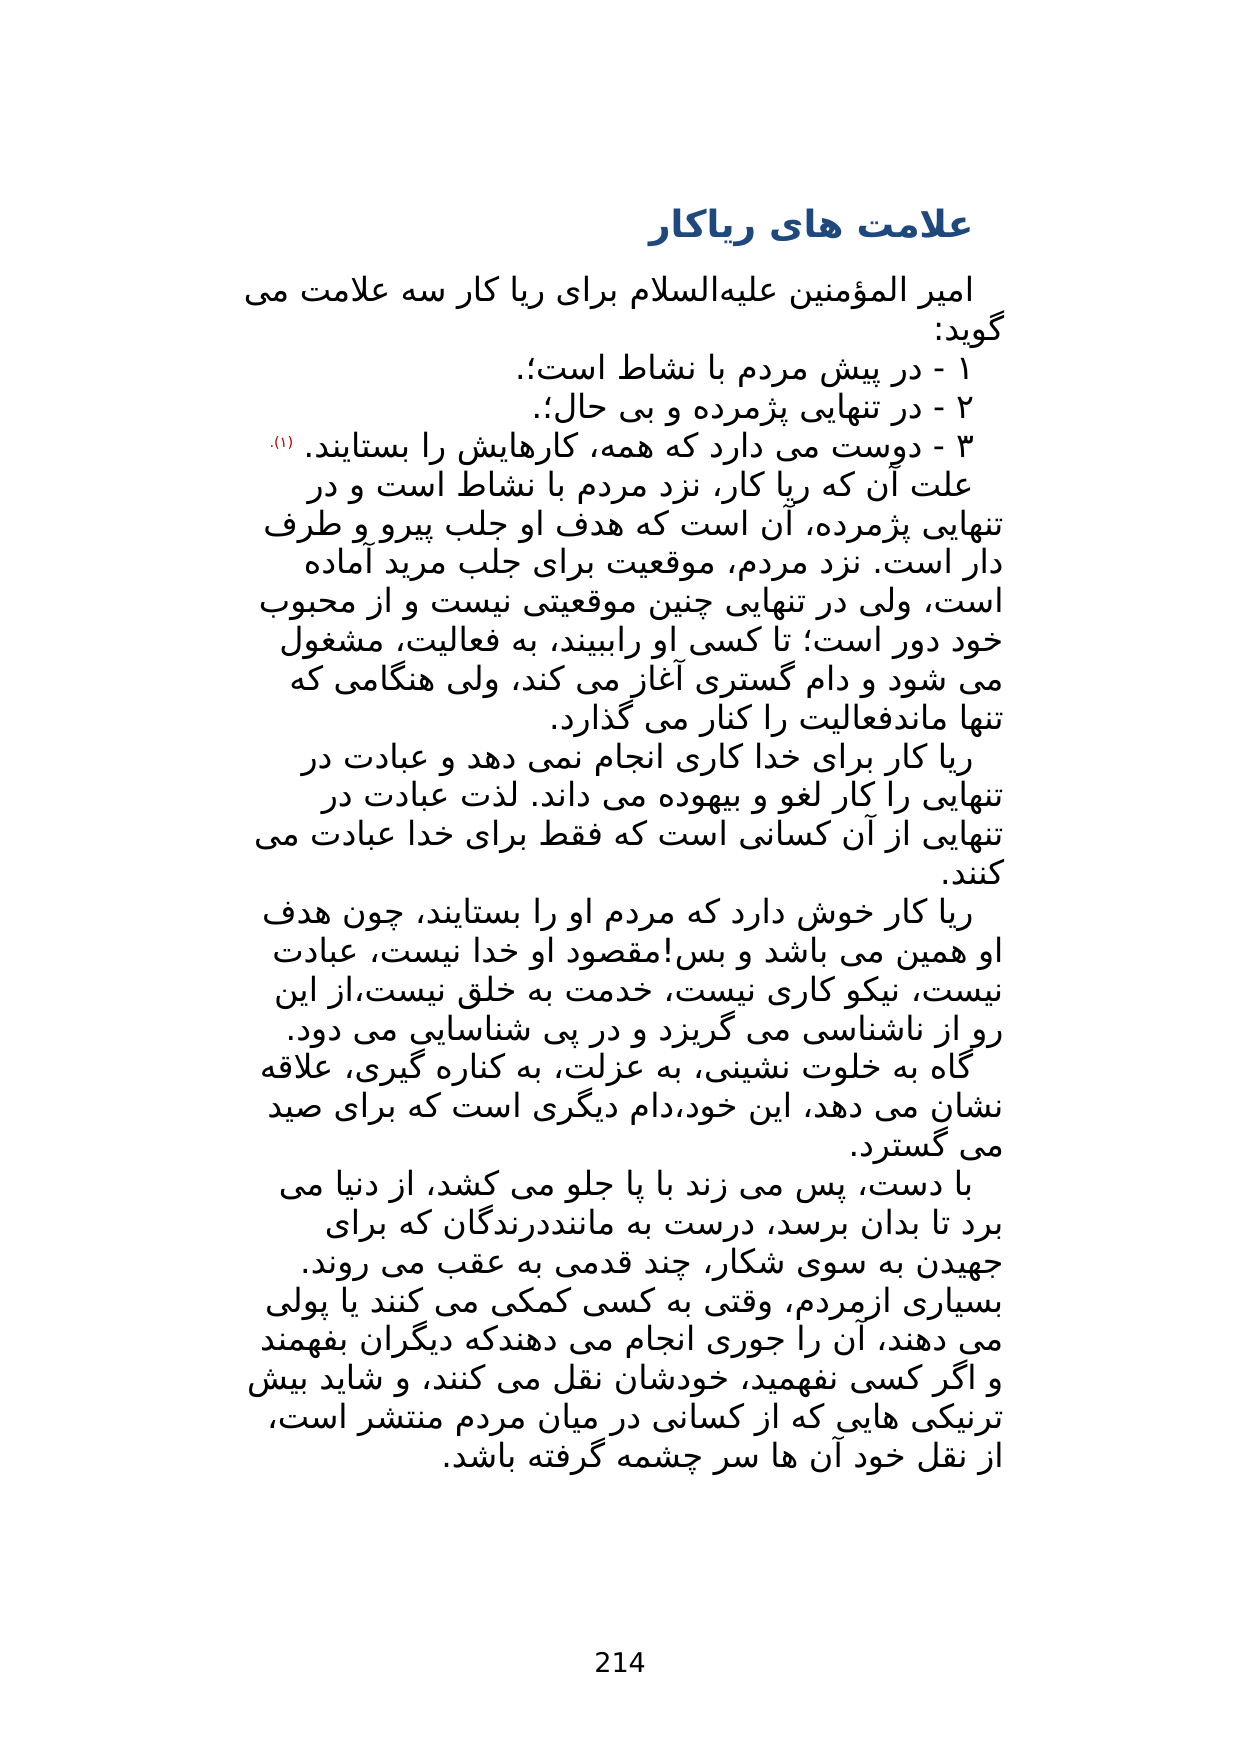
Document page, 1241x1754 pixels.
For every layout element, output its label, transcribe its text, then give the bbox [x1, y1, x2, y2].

text ١ - در پيش مردم با نشاط است؛. [236, 348, 1004, 387]
text علت آن كه ريا كار، نزد مردم با نشاط است و در تنهايى پژمرده، آن است كه هدف او جلب پيرو و طرف دار است. نزد مردم، موقعيت براى جلب مريد آماده است، ولى در تنهايى چنين موقعيتى نيست و از محبوب خود دور است؛ تا كسى او راببيند، به فعاليت، مشغول مى شود و دام گسترى آغاز مى كند، ولى هنگامى كه تنها ماندفعاليت را كنار مى گذارد. [236, 465, 1004, 737]
text با دست، پس مى زند با پا جلو مى كشد، از دنيا مى برد تا بدان برسد، درست به ماننددرندگان كه براى جهيدن به سوى شكار، چند قدمى به عقب مى روند. بسيارى ازمردم، وقتى به كسى كمكى مى كنند يا پولى مى دهند، آن را جورى انجام مى دهندكه دیگران بفهمند و اگر كسى نفهميد، خودشان نقل مى كنند، و شايد بيش ترنيكى هايى كه از كسانى در ميان مردم منتشر است، از نقل خود آن ها سر چشمه گرفته باشد. [236, 1164, 1004, 1475]
text ريا كار خوش دارد كه مردم او را بستايند، چون هدف او همين مى باشد و بس!مقصود او خدا نيست، عبادت نيست، نيكو كارى نيست، خدمت به خلق نيست،از اين رو از ناشناسى مى گريزد و در پى شناسايى مى دود. [236, 892, 1004, 1048]
text ٣ - دوست مى دارد كه همه، كارهايش را بستايند. (١). [236, 426, 1004, 465]
text امير المؤمنين عليه‌السلام براى ريا كار سه علامت مى گويد: [236, 271, 1004, 348]
subtitle علامت هاى رياكار [236, 202, 1004, 246]
text ريا كار براى خدا كارى انجام نمى دهد و عبادت در تنهايى را كار لغو و بيهوده مى داند. لذت عبادت در تنهايى از آن كسانى است كه فقط براى خدا عبادت مى كنند. [236, 737, 1004, 892]
text ٢ - در تنهايى پژمرده و بى حال؛. [236, 387, 1004, 426]
text گاه به خلوت نشينى، به عزلت، به كناره گيرى، علاقه نشان مى دهد، اين خود،دام ديگرى است كه براى صيد مى گسترد. [236, 1048, 1004, 1164]
